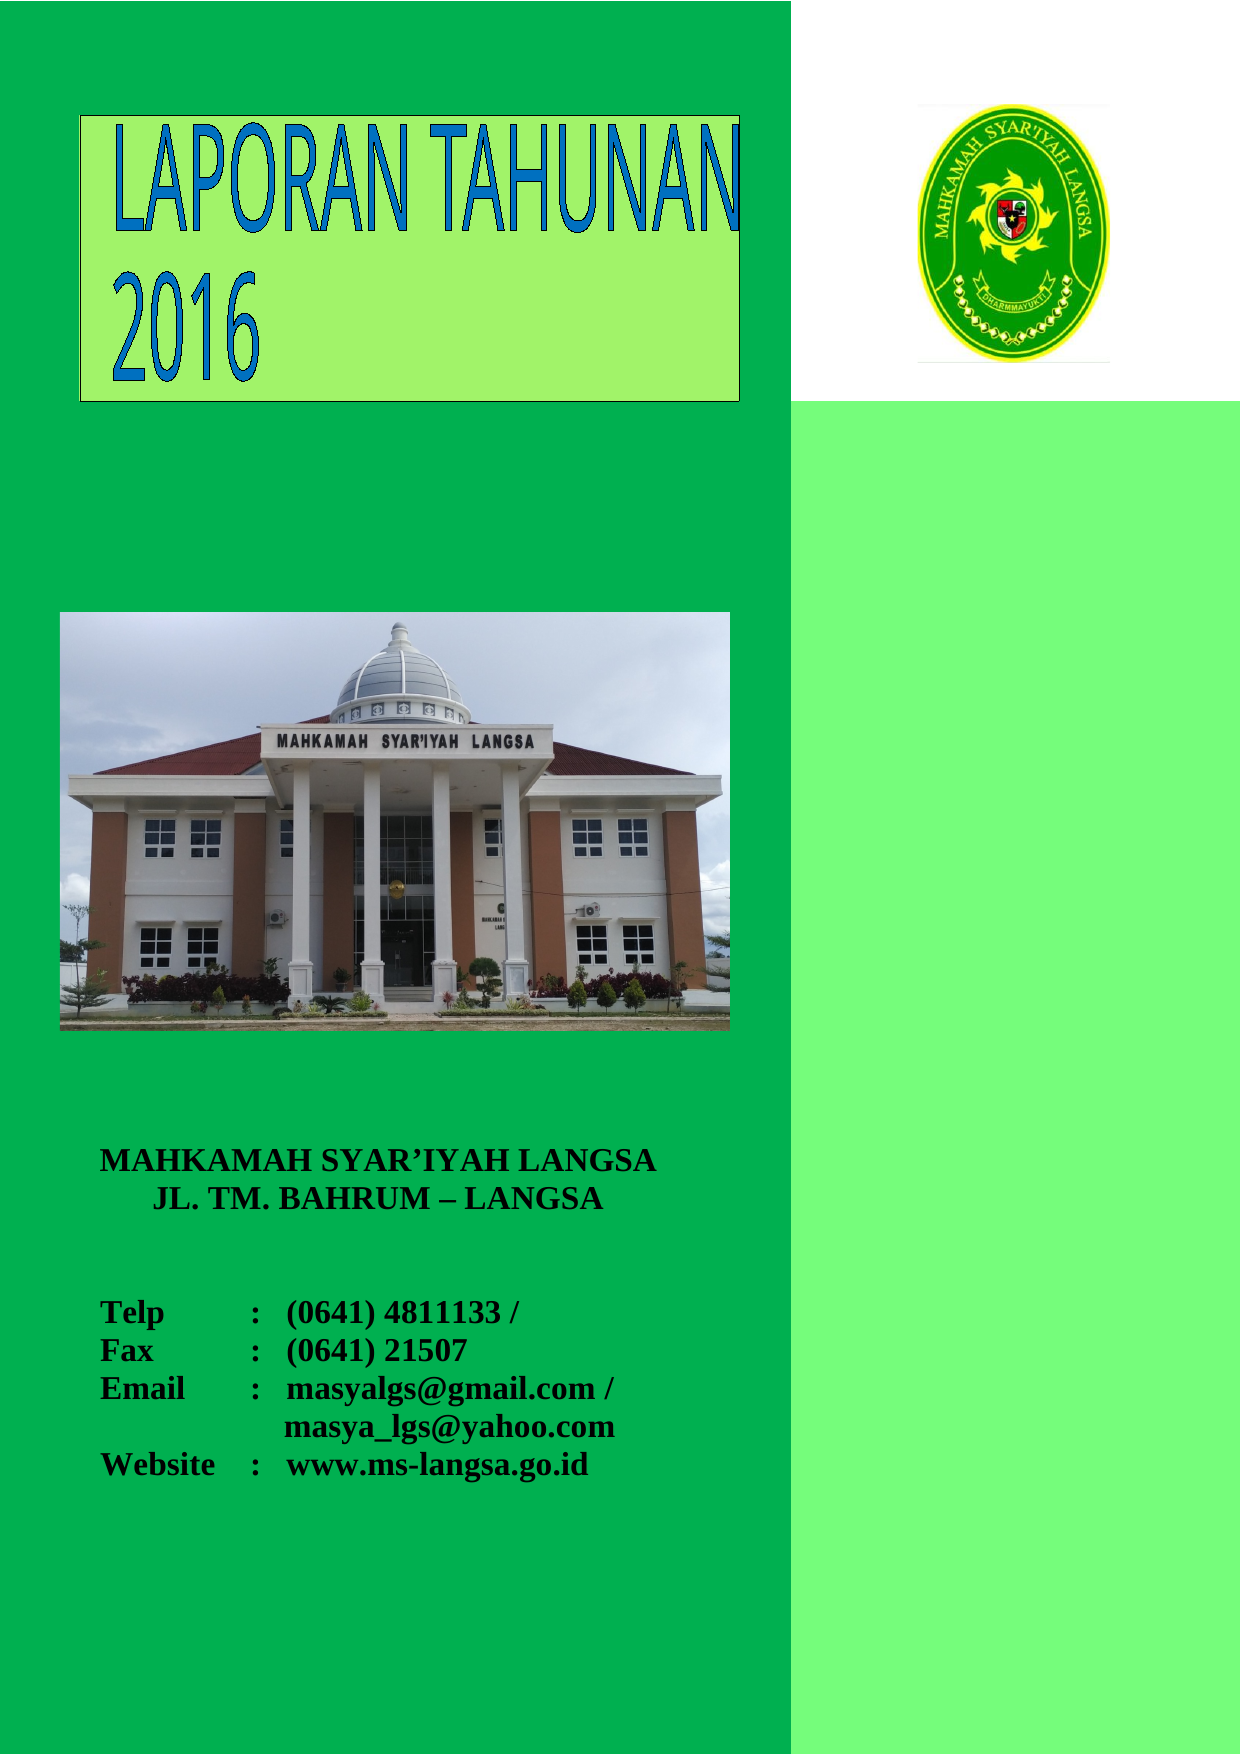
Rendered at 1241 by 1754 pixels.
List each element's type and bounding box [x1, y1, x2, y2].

picture [917, 104, 1111, 363]
picture [59, 612, 730, 1031]
